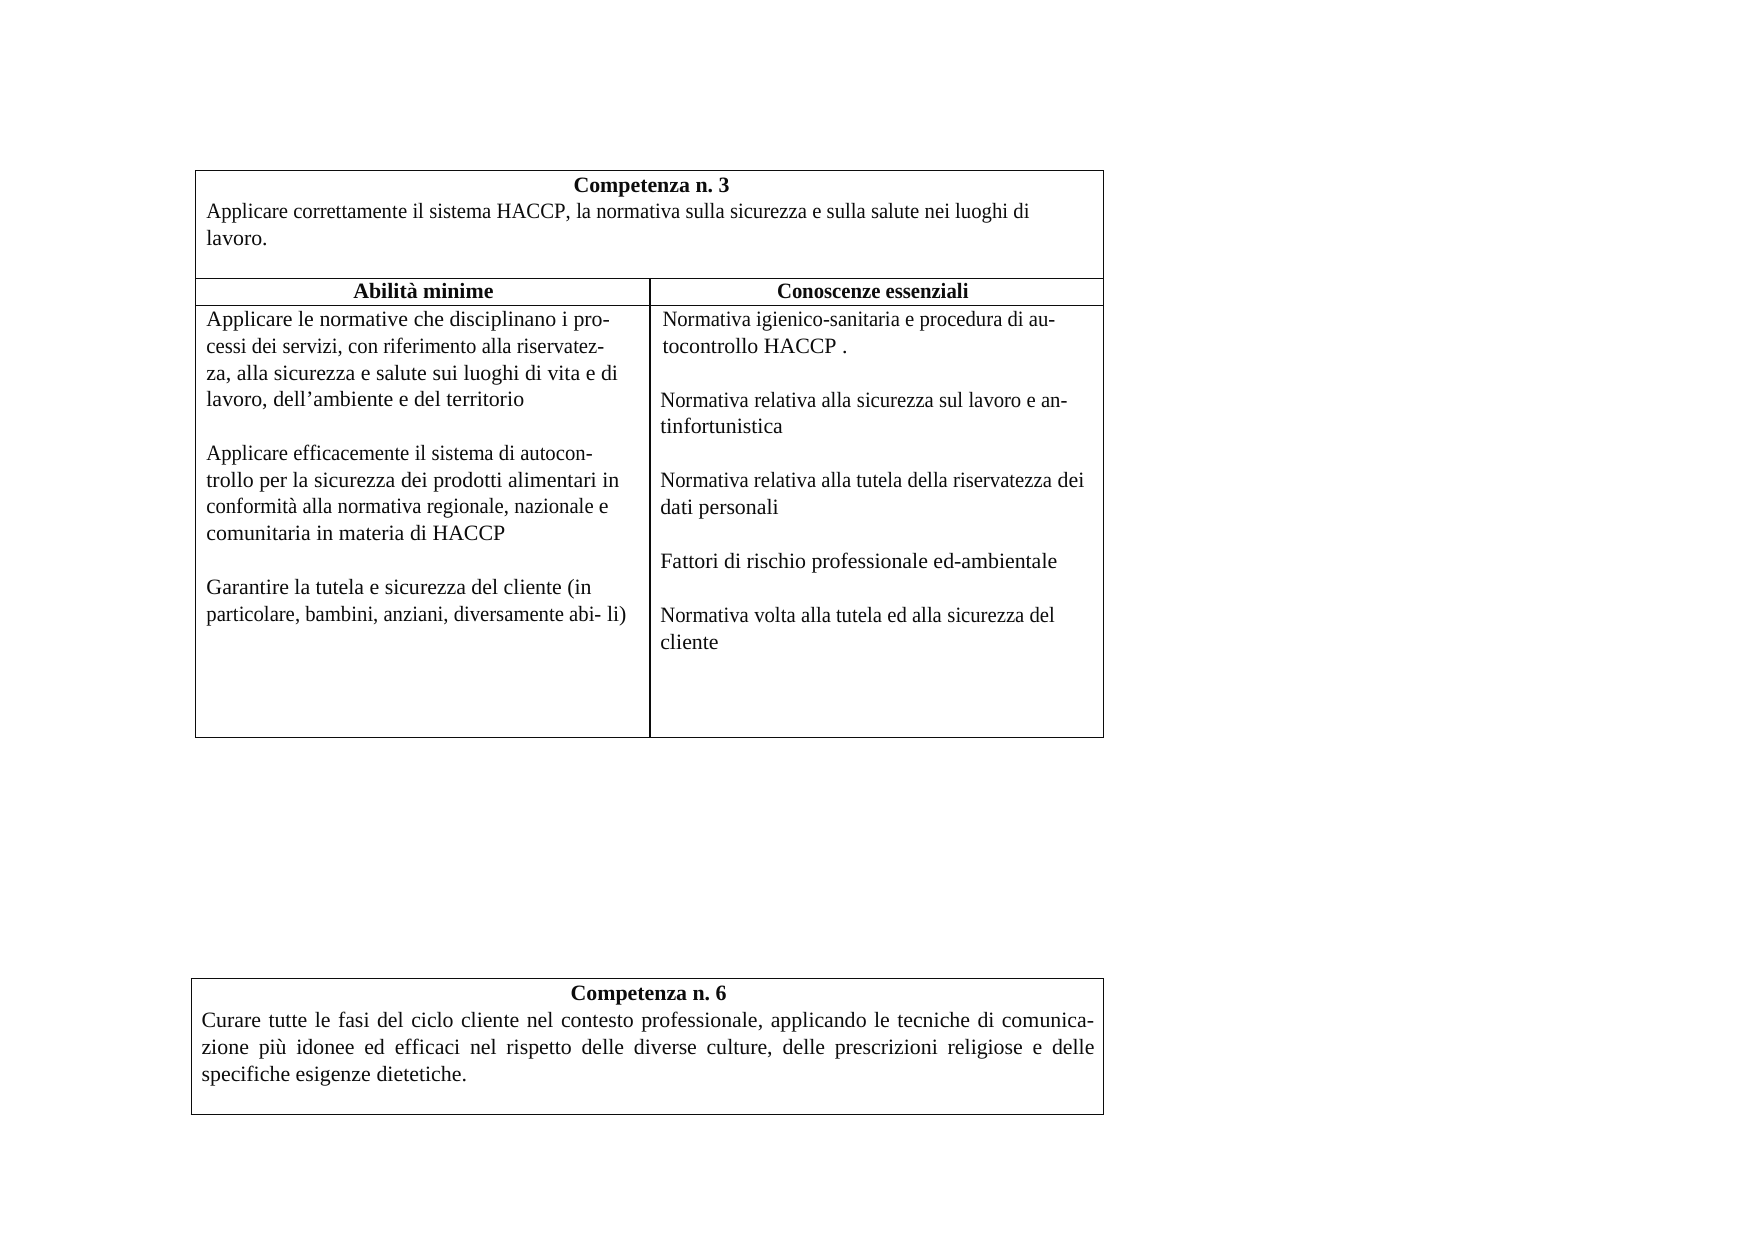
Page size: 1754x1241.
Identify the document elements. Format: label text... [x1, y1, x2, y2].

table_cell Abilità minime [196, 279, 649, 305]
table_cell Normativa igienico-sanitaria e procedura di au- tocontrollo HACCP . Normativa relativa alla sicurezza sul lavoro e an- tinfortunistica Normativa relativa alla tutela della riservatezza dei dati personali Fattori di rischio professionale ed-ambientale Normativa volta alla tutela ed alla sicurezza del cliente [651, 306, 1103, 737]
table_header Competenza n. 6 Curare tutte le fasi del ciclo cliente nel contesto professionale, applicando le tecniche di comunica- zione più idonee ed efficaci nel rispetto delle diverse culture, delle prescrizioni religiose e delle specifiche esigenze dietetiche. [192, 979, 1103, 1114]
table_header Competenza n. 3 Applicare correttamente il sistema HACCP, la normativa sulla sicurezza e sulla salute nei luoghi di lavoro. [196, 171, 1103, 278]
table_cell Conoscenze essenziali [651, 279, 1103, 305]
table_cell Applicare le normative che disciplinano i pro- cessi dei servizi, con riferimento alla riservatez- za, alla sicurezza e salute sui luoghi di vita e di lavoro, dell’ambiente e del territorio Applicare efficacemente il sistema di autocon- trollo per la sicurezza dei prodotti alimentari in conformità alla normativa regionale, nazionale e comunitaria in materia di HACCP Garantire la tutela e sicurezza del cliente (in particolare, bambini, anziani, diversamente abi- li) [196, 306, 649, 737]
